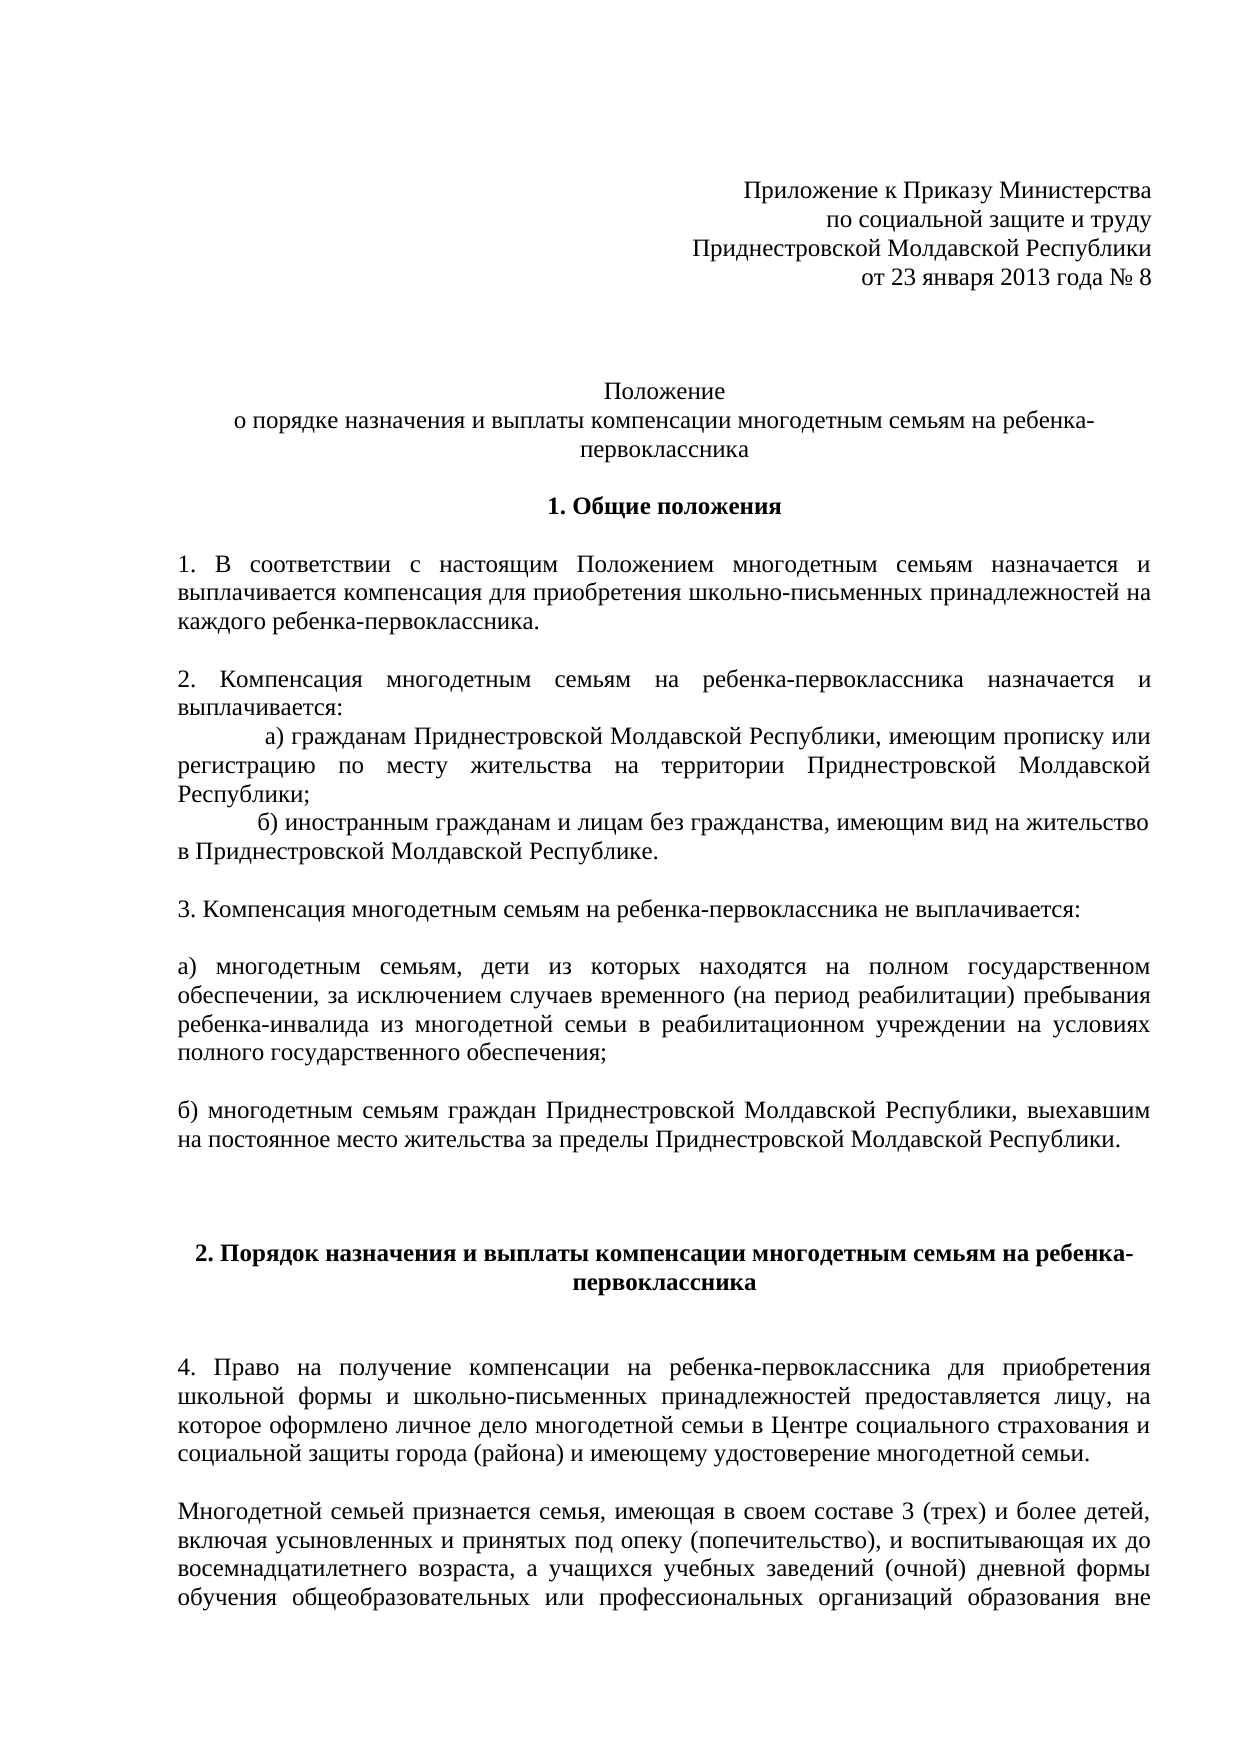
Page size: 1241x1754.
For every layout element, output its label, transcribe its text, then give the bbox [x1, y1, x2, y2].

text от 23 января 2013 года № 8 [177, 262, 1152, 291]
text б) иностранным гражданам и лицам без гражданства, имеющим вид на жительство в Приднестровской Молдавской Республике. [177, 807, 1152, 865]
text по социальной защите и труду [177, 204, 1152, 233]
text а) многодетным семьям, дети из которых находятся на полном государственном обеспечении, за исключением случаев временного (на период реабилитации) пребывания ребенка-инвалида из многодетной семьи в реабилитационном учреждении на условиях полного государственного обеспечения; [177, 951, 1152, 1066]
text 3. Компенсация многодетным семьям на ребенка-первоклассника не выплачивается: [177, 894, 1152, 922]
text 1. В соответствии с настоящим Положением многодетным семьям назначается и выплачивается компенсация для приобретения школьно-письменных принадлежностей на каждого ребенка-первоклассника. [177, 549, 1152, 635]
text а) гражданам Приднестровской Молдавской Республики, имеющим прописку или регистрацию по месту жительства на территории Приднестровской Молдавской Республики; [177, 721, 1152, 807]
text 4. Право на получение компенсации на ребенка-первоклассника для приобретения школьной формы и школьно-письменных принадлежностей предоставляется лицу, на которое оформлено личное дело многодетной семьи в Центре социального страхования и социальной защиты города (района) и имеющему удостоверение многодетной семьи. [177, 1352, 1152, 1467]
text 2. Компенсация многодетным семьям на ребенка-первоклассника назначается и выплачивается: [177, 664, 1152, 721]
text 1. Общие положения [177, 491, 1152, 520]
text Положение [177, 376, 1152, 405]
text Приднестровской Молдавской Республики [177, 233, 1152, 262]
text о порядке назначения и выплаты компенсации многодетным семьям на ребенка-первоклассника [177, 405, 1152, 462]
text Приложение к Приказу Министерства [177, 176, 1152, 204]
text б) многодетным семьям граждан Приднестровской Молдавской Республики, выехавшим на постоянное место жительства за пределы Приднестровской Молдавской Республики. [177, 1095, 1152, 1152]
text 2. Порядок назначения и выплаты компенсации многодетным семьям на ребенка-первоклассника [177, 1238, 1152, 1295]
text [177, 1496, 1152, 1611]
